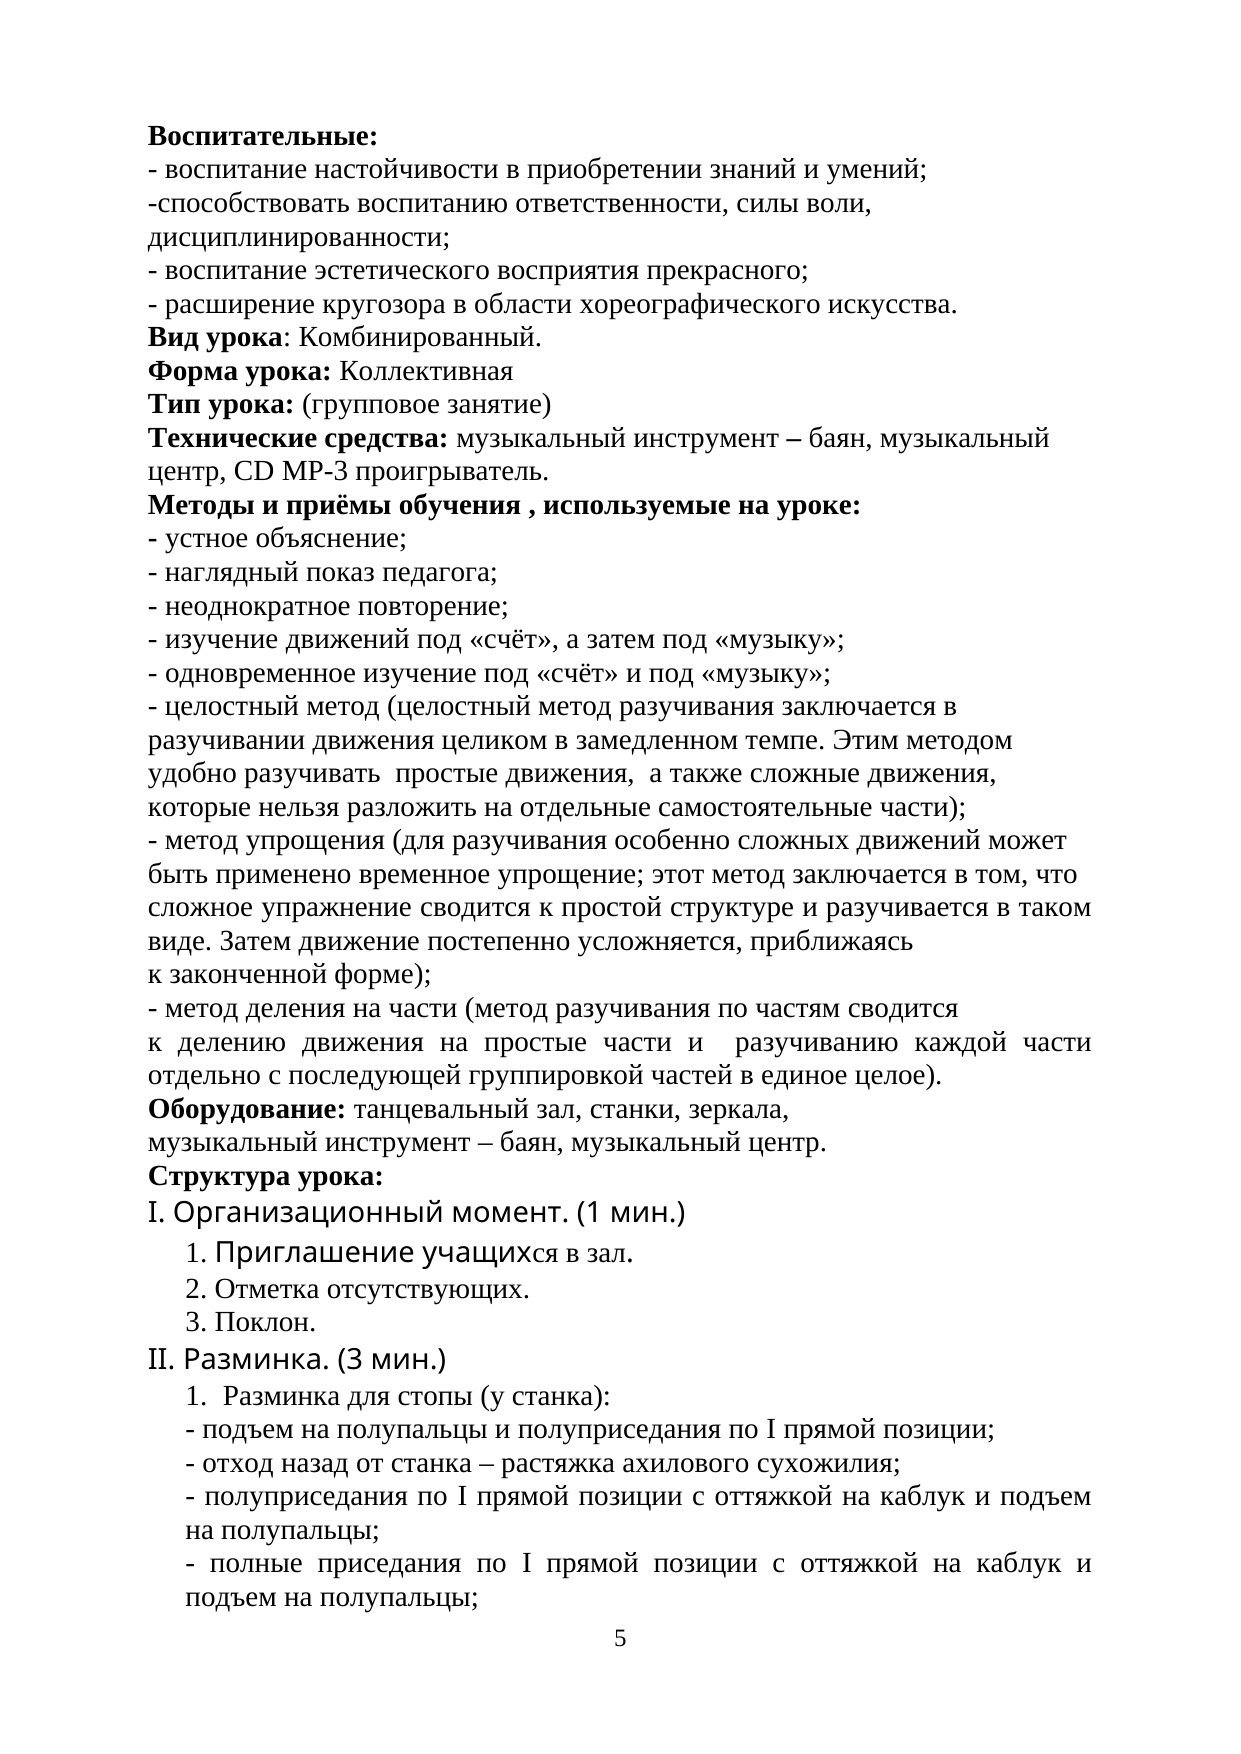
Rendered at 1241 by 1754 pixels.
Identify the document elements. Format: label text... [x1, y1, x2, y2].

text - расширение кругозора в области хореографического искусства. [148, 286, 1092, 319]
text быть применено временное упрощение; этот метод заключается в том, что [148, 856, 1092, 889]
text Форма урока: Коллективная [148, 353, 1092, 386]
text Тип урока: (групповое занятие) Технические средства: музыкальный инструмент – баян, музыкальный центр, CD MP-3 проигрыватель. [148, 386, 1092, 487]
list Разминка для стопы (у станка): [185, 1378, 1092, 1411]
text к законченной форме); [148, 957, 1092, 990]
text II. Разминка. (3 мин.) [148, 1338, 1092, 1378]
text - полуприседания по I прямой позиции с оттяжкой на каблук и подъем на полупальцы; [185, 1478, 1092, 1545]
text - полные приседания по I прямой позиции с оттяжкой на каблук и подъем на полупальцы; [185, 1545, 1092, 1612]
text - метод упрощения (для разучивания особенно сложных движений может [148, 822, 1092, 856]
text Вид урока: Комбинированный. [148, 319, 1092, 353]
text - воспитание настойчивости в приобретении знаний и умений; [148, 152, 1092, 185]
text 2. Отметка отсутствующих. [185, 1271, 1092, 1304]
text - отход назад от станка – растяжка ахилового сухожилия; [185, 1445, 1092, 1478]
text - неоднократное повторение; [148, 588, 1092, 621]
text 3. Поклон. [185, 1304, 1092, 1338]
text Оборудование: танцевальный зал, станки, зеркала, [148, 1091, 1092, 1124]
text Методы и приёмы обучения , используемые на уроке: [148, 487, 1092, 521]
text - изучение движений под «счёт», а затем под «музыку»; [148, 621, 1092, 655]
text -способствовать воспитанию ответственности, силы воли, дисциплинированности; [148, 185, 1092, 252]
text музыкальный инструмент – баян, музыкальный центр. [148, 1124, 1092, 1158]
text 1. Приглашение учащихся в зал. [185, 1231, 1092, 1271]
text к делению движения на простые части и разучиванию каждой части отдельно с последующей группировкой частей в единое целое). [148, 1024, 1092, 1091]
text - одновременное изучение под «счёт» и под «музыку»; [148, 655, 1092, 688]
text Структура урока: [148, 1158, 1092, 1191]
text - целостный метод (целостный метод разучивания заключается в разучивании движения целиком в замедленном темпе. Этим методом удобно разучивать простые движения, а также сложные движения, которые нельзя разложить на отдельные самостоятельные части); [148, 688, 1092, 822]
text сложное упражнение сводится к простой структуре и разучивается в таком виде. Затем движение постепенно усложняется, приближаясь [148, 889, 1092, 957]
text - воспитание эстетического восприятия прекрасного; [148, 252, 1092, 286]
text - наглядный показ педагога; [148, 554, 1092, 588]
text Воспитательные: [148, 118, 1092, 152]
text I. Организационный момент. (1 мин.) [148, 1191, 1092, 1231]
text - подъем на полупальцы и полуприседания по I прямой позиции; [185, 1411, 1092, 1445]
text - метод деления на части (метод разучивания по частям сводится [148, 990, 1092, 1024]
text - устное объяснение; [148, 521, 1092, 554]
